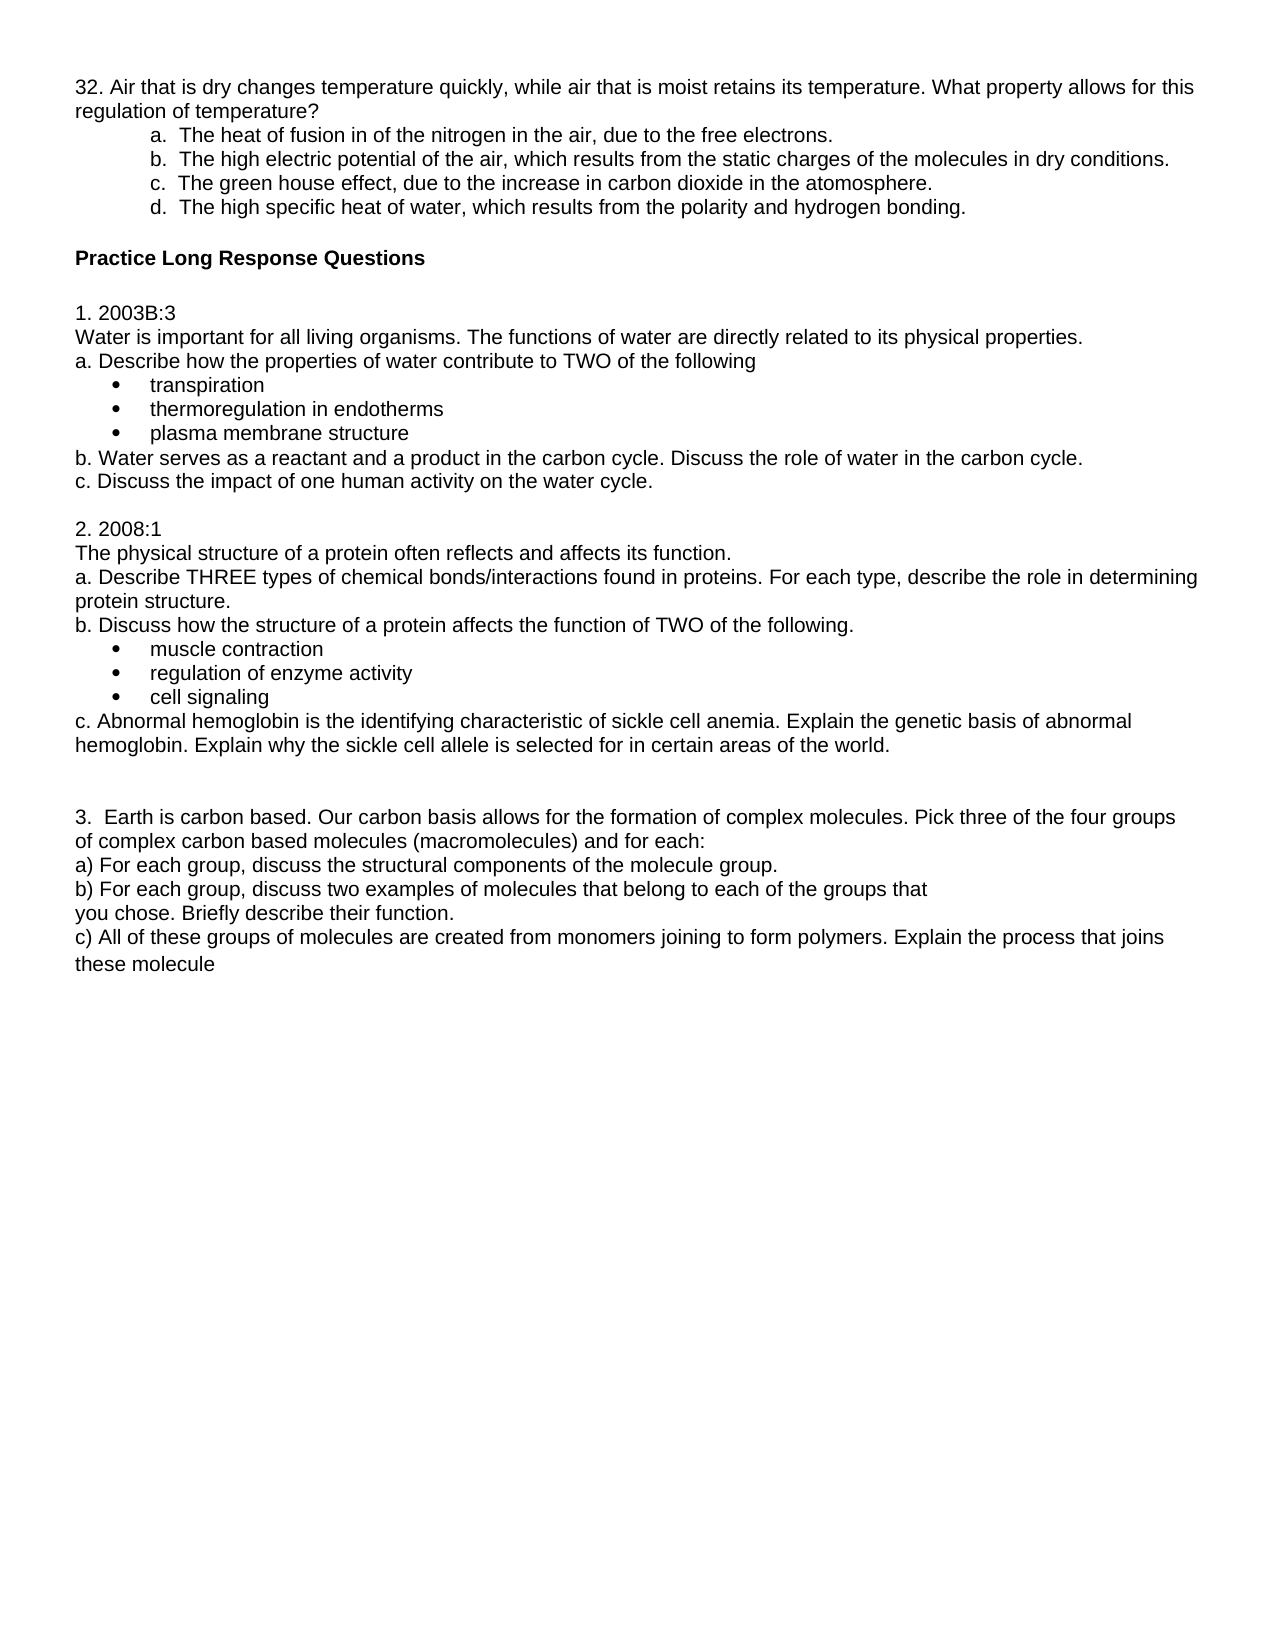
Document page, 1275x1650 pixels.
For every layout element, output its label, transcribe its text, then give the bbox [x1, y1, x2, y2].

list muscle contraction [112, 637, 1200, 661]
text a. The heat of fusion in of the nitrogen in the air, due to the free electrons. [75, 123, 1200, 147]
text c. Discuss the impact of one human activity on the water cycle. [75, 469, 1200, 493]
text b. The high electric potential of the air, which results from the static charges of the molecules in dry conditions. [150, 147, 1200, 171]
text b) For each group, discuss two examples of molecules that belong to each of the groups that [75, 877, 1200, 901]
text 1. 2003B:3 [75, 301, 1200, 325]
list transpiration [112, 373, 1200, 397]
text 3. Earth is carbon based. Our carbon basis allows for the formation of complex molecules. Pick three of the four groups of complex carbon based molecules (macromolecules) and for each: [75, 805, 1200, 853]
text b. Discuss how the structure of a protein affects the function of TWO of the following. [75, 613, 1200, 637]
list plasma membrane structure [112, 421, 1200, 445]
list regulation of enzyme activity [112, 661, 1200, 685]
text c. Abnormal hemoglobin is the identifying characteristic of sickle cell anemia. Explain the genetic basis of abnormal hemoglobin. Explain why the sickle cell allele is selected for in certain areas of the world. [75, 709, 1200, 757]
list thermoregulation in endotherms [112, 397, 1200, 421]
text b. Water serves as a reactant and a product in the carbon cycle. Discuss the role of water in the carbon cycle. [75, 445, 1200, 469]
text c) All of these groups of molecules are created from monomers joining to form polymers. Explain the process that joins these molecule [75, 925, 1200, 976]
list cell signaling [112, 685, 1200, 709]
text a. Describe how the properties of water contribute to TWO of the following [75, 349, 1200, 373]
text a) For each group, discuss the structural components of the molecule group. [75, 853, 1200, 877]
text Water is important for all living organisms. The functions of water are directly related to its physical properties. [75, 325, 1200, 349]
text c. The green house effect, due to the increase in carbon dioxide in the atomosphere. [75, 171, 1200, 195]
text The physical structure of a protein often reflects and affects its function. [75, 541, 1200, 565]
text a. Describe THREE types of chemical bonds/interactions found in proteins. For each type, describe the role in determining protein structure. [75, 565, 1200, 613]
text 2. 2008:1 [75, 517, 1200, 541]
text 32. Air that is dry changes temperature quickly, while air that is moist retains its temperature. What property allows for this regulation of temperature? [75, 75, 1200, 123]
text d. The high specific heat of water, which results from the polarity and hydrogen bonding. [150, 195, 1200, 219]
text you chose. Briefly describe their function. [75, 901, 1200, 925]
text Practice Long Response Questions [75, 246, 1200, 270]
